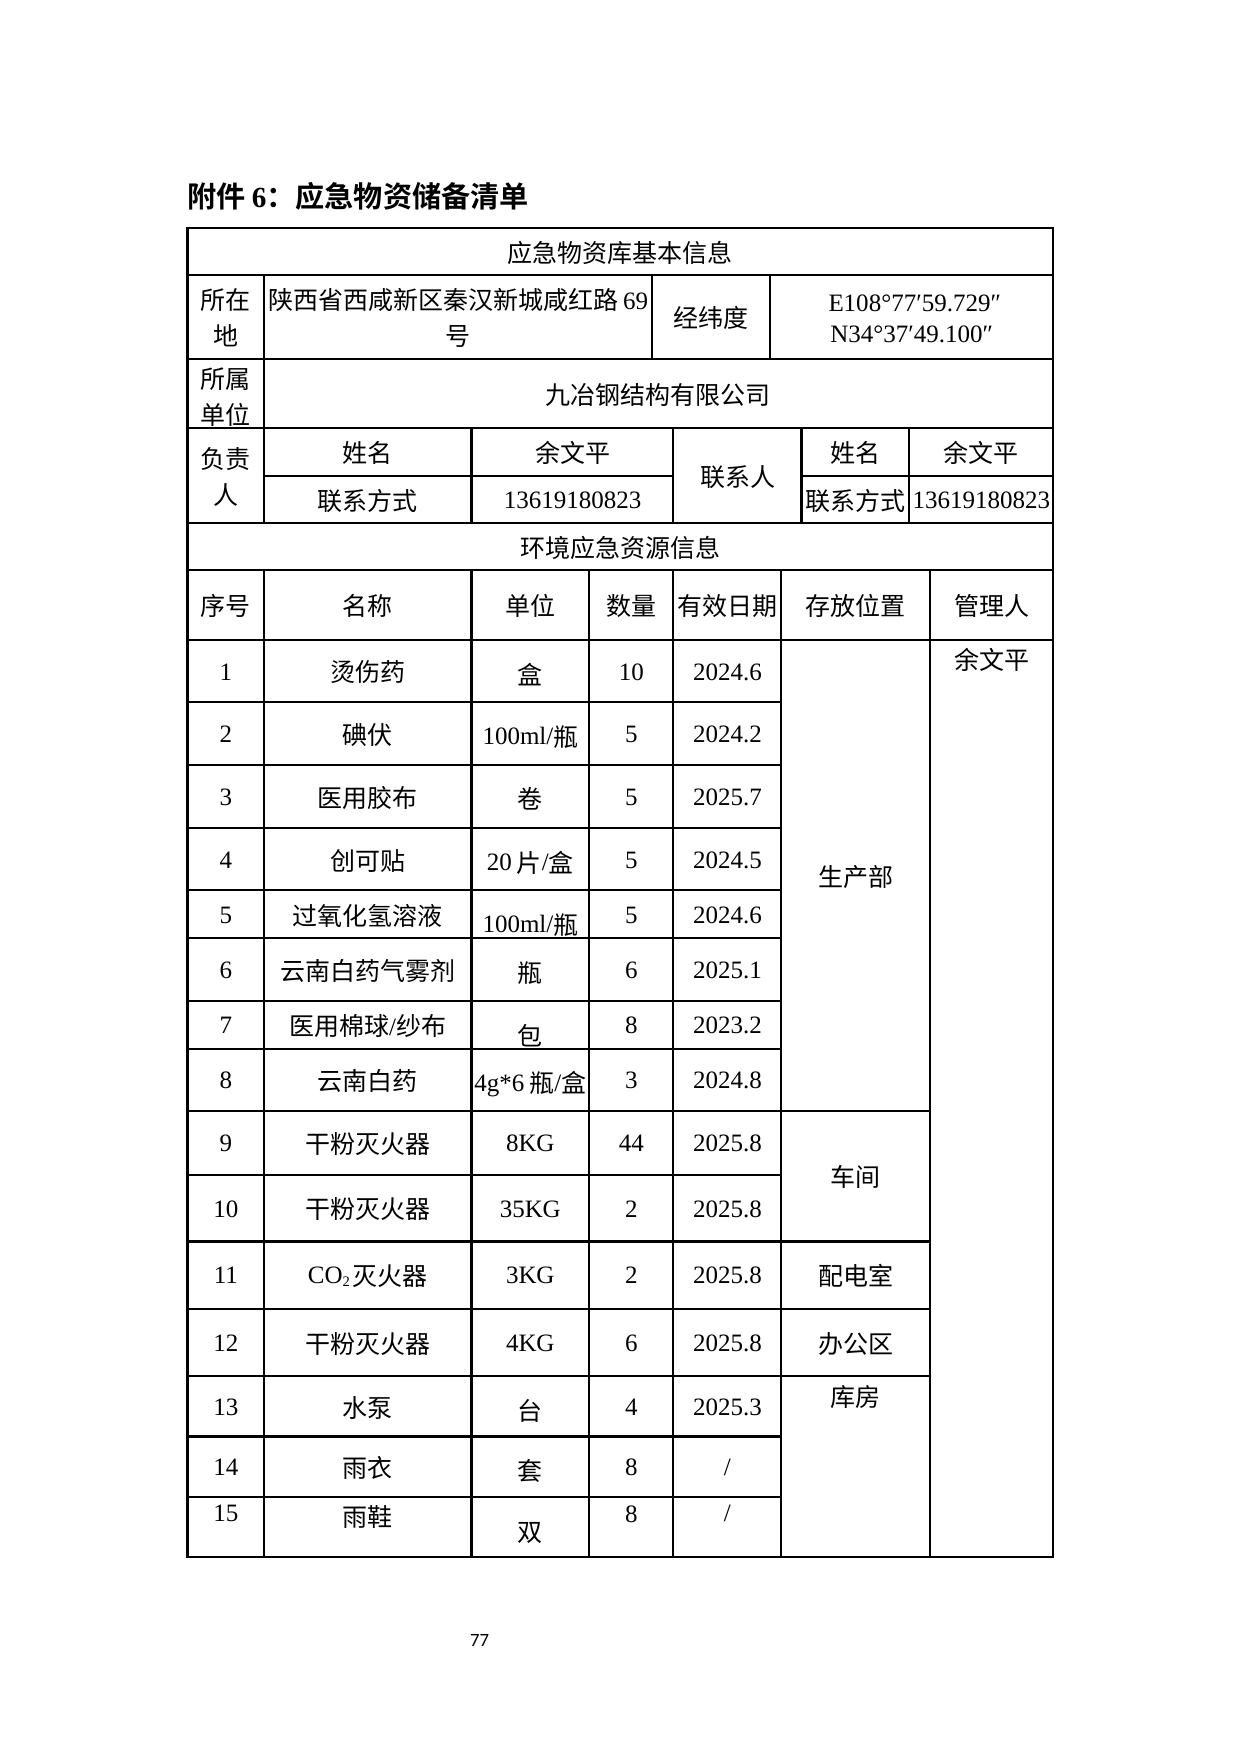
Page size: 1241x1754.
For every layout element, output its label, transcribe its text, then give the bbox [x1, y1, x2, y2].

table_header 应急物资库基本信息 [189, 229, 1052, 274]
table_cell 2024.2 [674, 703, 780, 763]
table_cell 2025.8 [674, 1243, 780, 1307]
table_cell 2024.8 [674, 1050, 780, 1110]
table_cell 库房 [782, 1377, 929, 1556]
table_cell 2 [189, 703, 263, 763]
table_cell 2023.2 [674, 1002, 780, 1047]
table_cell 8 [189, 1050, 263, 1110]
table_cell 套 [473, 1438, 588, 1496]
text 附件6：应急物资储备清单 [187, 162, 1053, 227]
table_cell 44 [590, 1112, 672, 1174]
table_cell 8KG [473, 1112, 588, 1174]
table_cell 包 [473, 1002, 588, 1047]
table_cell 医用胶布 [265, 766, 470, 827]
table_cell 5 [590, 829, 672, 889]
table_cell 单位 [473, 571, 588, 639]
table_cell 5 [590, 766, 672, 827]
table_cell 台 [473, 1377, 588, 1435]
table_cell 所在地 [189, 276, 263, 357]
table_cell 5 [189, 891, 263, 937]
table_cell 13619180823 [910, 477, 1052, 522]
table_cell 6 [590, 939, 672, 1000]
table_cell 2025.8 [674, 1112, 780, 1174]
table_cell 管理人 [931, 571, 1052, 639]
table_cell 11 [189, 1243, 263, 1307]
table_cell 雨衣 [265, 1438, 470, 1496]
table_cell 云南白药气雾剂 [265, 939, 470, 1000]
table_cell 过氧化氢溶液 [265, 891, 470, 937]
table_cell 负责人 [189, 429, 263, 522]
table_cell 卷 [473, 766, 588, 827]
table_cell / [674, 1438, 780, 1496]
table_cell 余文平 [473, 429, 672, 474]
table_cell 2025.8 [674, 1310, 780, 1375]
table_cell 陕西省西咸新区秦汉新城咸红路69号 [265, 276, 651, 357]
table_cell 医用棉球/纱布 [265, 1002, 470, 1047]
table_cell CO2灭火器 [265, 1243, 470, 1307]
table_cell 100ml/瓶 [473, 703, 588, 763]
table_cell 9 [189, 1112, 263, 1174]
table_cell 10 [189, 1176, 263, 1240]
table_cell 双 [473, 1498, 588, 1556]
table_cell 干粉灭火器 [265, 1310, 470, 1375]
table_cell 7 [189, 1002, 263, 1047]
table_cell 1 [189, 641, 263, 701]
table_cell 14 [189, 1438, 263, 1496]
table_cell 4 [189, 829, 263, 889]
table_cell 2 [590, 1243, 672, 1307]
table_cell 2024.6 [674, 891, 780, 937]
table_cell 配电室 [782, 1243, 929, 1307]
table_cell 2025.3 [674, 1377, 780, 1435]
table_cell 5 [590, 891, 672, 937]
table_cell 姓名 [803, 429, 908, 474]
table_cell 8 [590, 1002, 672, 1047]
table_cell 余文平 [910, 429, 1052, 474]
table_cell 联系人 [674, 429, 800, 522]
table_cell 3KG [473, 1243, 588, 1307]
table_cell 2025.8 [674, 1176, 780, 1240]
table_cell 4g*6瓶/盒 [473, 1050, 588, 1110]
table_cell 5 [590, 703, 672, 763]
table_cell 2 [590, 1176, 672, 1240]
table_cell 15 [189, 1498, 263, 1556]
table_cell 4 [590, 1377, 672, 1435]
table_cell 名称 [265, 571, 470, 639]
table_cell 3 [590, 1050, 672, 1110]
table_cell 4KG [473, 1310, 588, 1375]
table_cell 6 [590, 1310, 672, 1375]
table_cell 水泵 [265, 1377, 470, 1435]
table_cell 办公区 [782, 1310, 929, 1375]
table_cell / [674, 1498, 780, 1556]
table_cell 13 [189, 1377, 263, 1435]
table_cell 烫伤药 [265, 641, 470, 701]
table_cell 8 [590, 1498, 672, 1556]
table_cell 所属 单位 [189, 360, 263, 427]
table_cell 姓名 [265, 429, 470, 474]
table_cell 2025.7 [674, 766, 780, 827]
table_cell 6 [189, 939, 263, 1000]
table_cell 数量 [590, 571, 672, 639]
table_cell 20片/盒 [473, 829, 588, 889]
table_cell 8 [590, 1438, 672, 1496]
table_cell 12 [189, 1310, 263, 1375]
table_cell 存放位置 [782, 571, 929, 639]
table_cell 生产部 [782, 641, 929, 1110]
table_cell 有效日期 [674, 571, 780, 639]
table_cell 车间 [782, 1112, 929, 1240]
table_cell E108°77′59.729″ N34°37′49.100″ [771, 276, 1052, 357]
table_cell 雨鞋 [265, 1498, 470, 1556]
table_cell 100ml/瓶 [473, 891, 588, 937]
table_cell 联系方式 [265, 477, 470, 522]
table_cell 2025.1 [674, 939, 780, 1000]
table_cell 3 [189, 766, 263, 827]
table_cell 瓶 [473, 939, 588, 1000]
table_cell 余文平 [931, 641, 1052, 1556]
table_cell 云南白药 [265, 1050, 470, 1110]
table_cell 盒 [473, 641, 588, 701]
table_cell 13619180823 [473, 477, 672, 522]
table_cell 九冶钢结构有限公司 [265, 360, 1052, 427]
table_cell 35KG [473, 1176, 588, 1240]
table_cell 干粉灭火器 [265, 1112, 470, 1174]
table_cell 2024.5 [674, 829, 780, 889]
table_cell 序号 [189, 571, 263, 639]
table_cell 联系方式 [803, 477, 908, 522]
table_cell 2024.6 [674, 641, 780, 701]
table_cell 创可贴 [265, 829, 470, 889]
table_cell 经纬度 [653, 276, 769, 357]
table_cell 10 [590, 641, 672, 701]
table_cell 干粉灭火器 [265, 1176, 470, 1240]
table_cell 环境应急资源信息 [189, 524, 1052, 569]
table_cell 碘伏 [265, 703, 470, 763]
